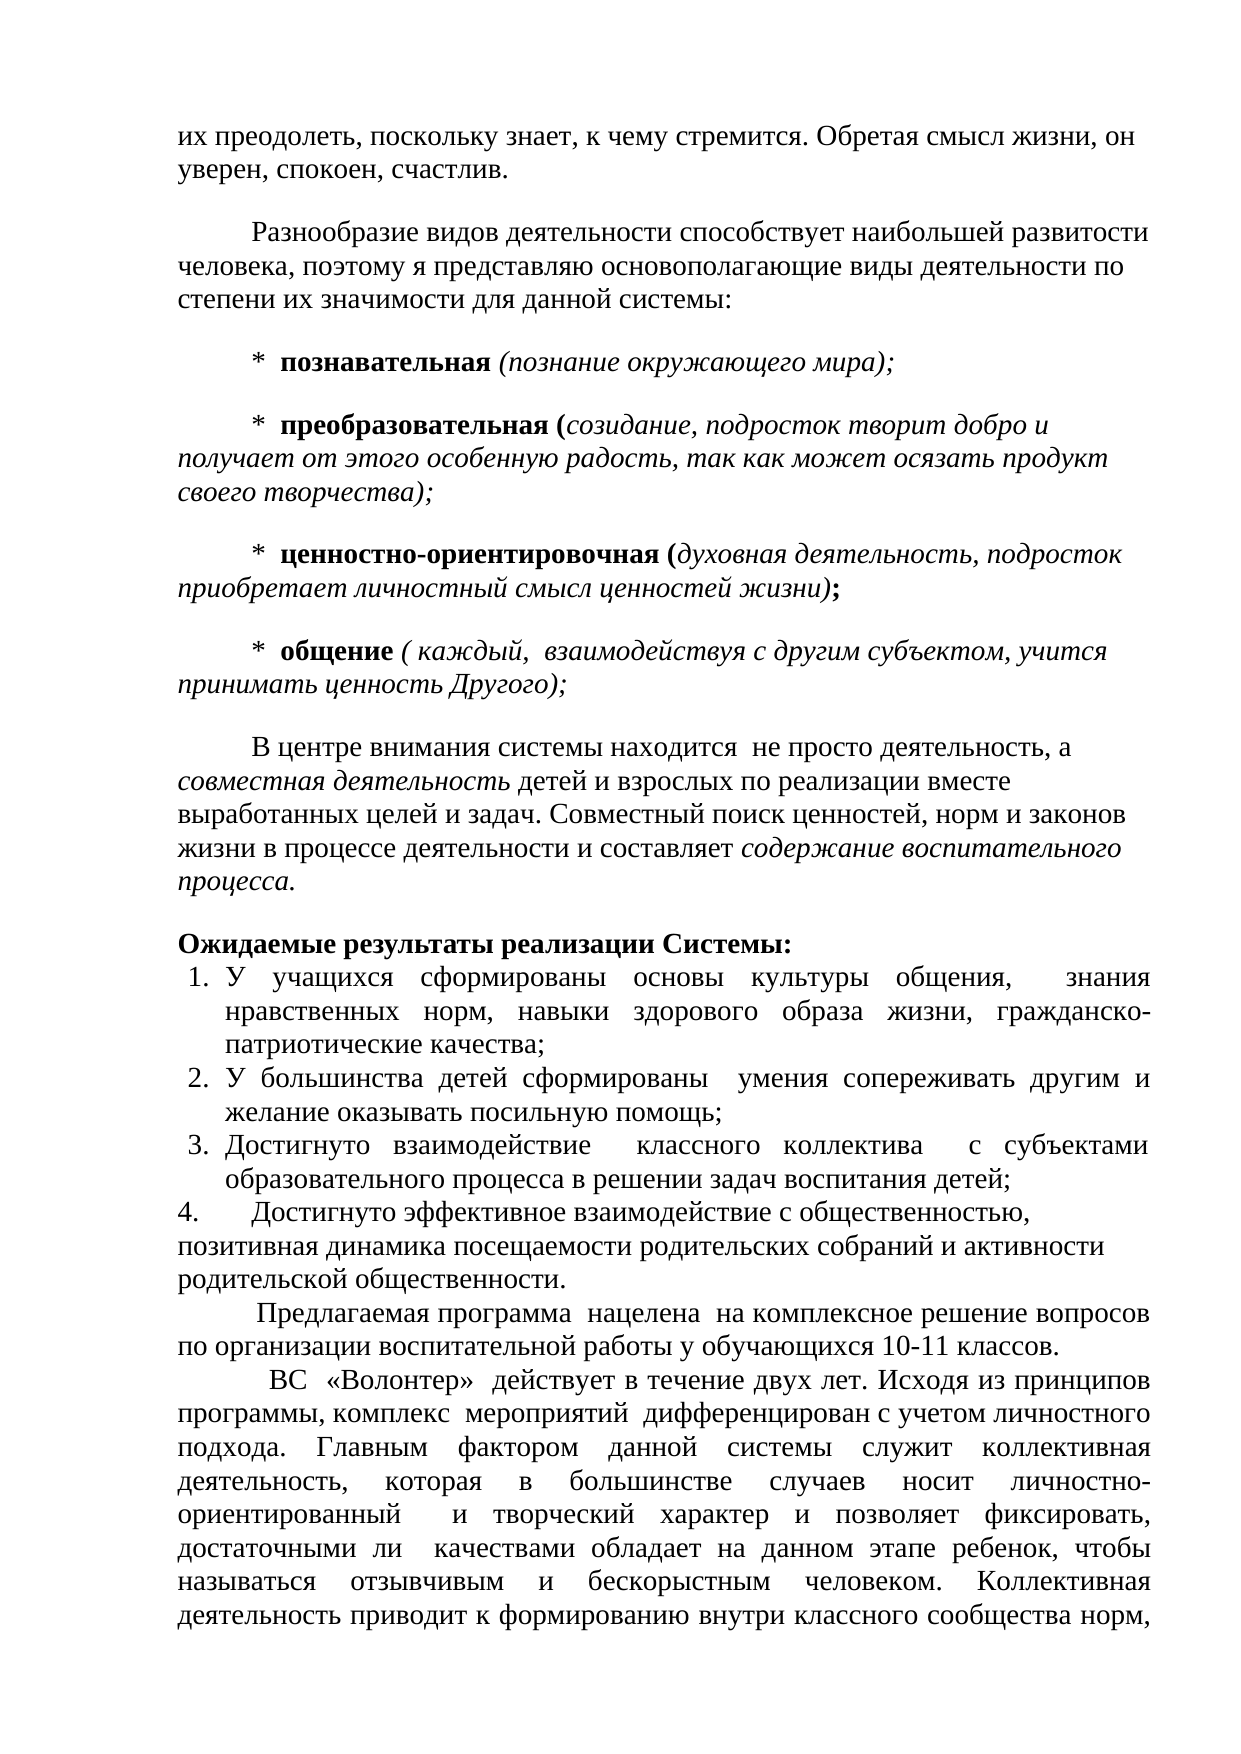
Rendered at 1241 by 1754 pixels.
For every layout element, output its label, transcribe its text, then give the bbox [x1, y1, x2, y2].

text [177, 1362, 1152, 1630]
text 3. Достигнуто взаимодействие классного коллектива с субъектами образовательного процесса в решении задач воспитания детей; [187, 1127, 1149, 1194]
text Ожидаемые результаты реализации Системы: [177, 926, 1152, 959]
text 4. Достигнуто эффективное взаимодействие с общественностью, позитивная динамика посещаемости родительских собраний и активности родительской общественности. [177, 1194, 1152, 1295]
text 2. У большинства детей сформированы умения сопереживать другим и желание оказывать посильную помощь; [187, 1060, 1152, 1127]
text * преобразовательная (созидание, подросток творит добро и получает от этого особенную радость, так как может осязать продукт своего творчества); [177, 407, 1152, 507]
text Разнообразие видов деятельности способствует наибольшей развитости человека, поэтому я представляю основополагающие виды деятельности по степени их значимости для данной системы: [177, 214, 1152, 315]
text В центре внимания системы находится не просто деятельность, а совместная деятельность детей и взрослых по реализации вместе выработанных целей и задач. Совместный поиск ценностей, норм и законов жизни в процессе деятельности и составляет содержание воспитательного процесса. [177, 729, 1152, 897]
text Предлагаемая программа нацелена на комплексное решение вопросов по организации воспитательной работы у обучающихся 10-11 классов. [177, 1295, 1152, 1362]
text * общение ( каждый, взаимодействуя с другим субъектом, учится принимать ценность Другого); [177, 633, 1152, 700]
text 1. У учащихся сформированы основы культуры общения, знания нравственных норм, навыки здорового образа жизни, гражданско-патриотические качества; [187, 959, 1152, 1060]
text * ценностно-ориентировочная (духовная деятельность, подросток приобретает личностный смысл ценностей жизни); [177, 537, 1152, 604]
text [177, 118, 1152, 185]
text * познавательная (познание окружающего мира); [177, 344, 1152, 378]
